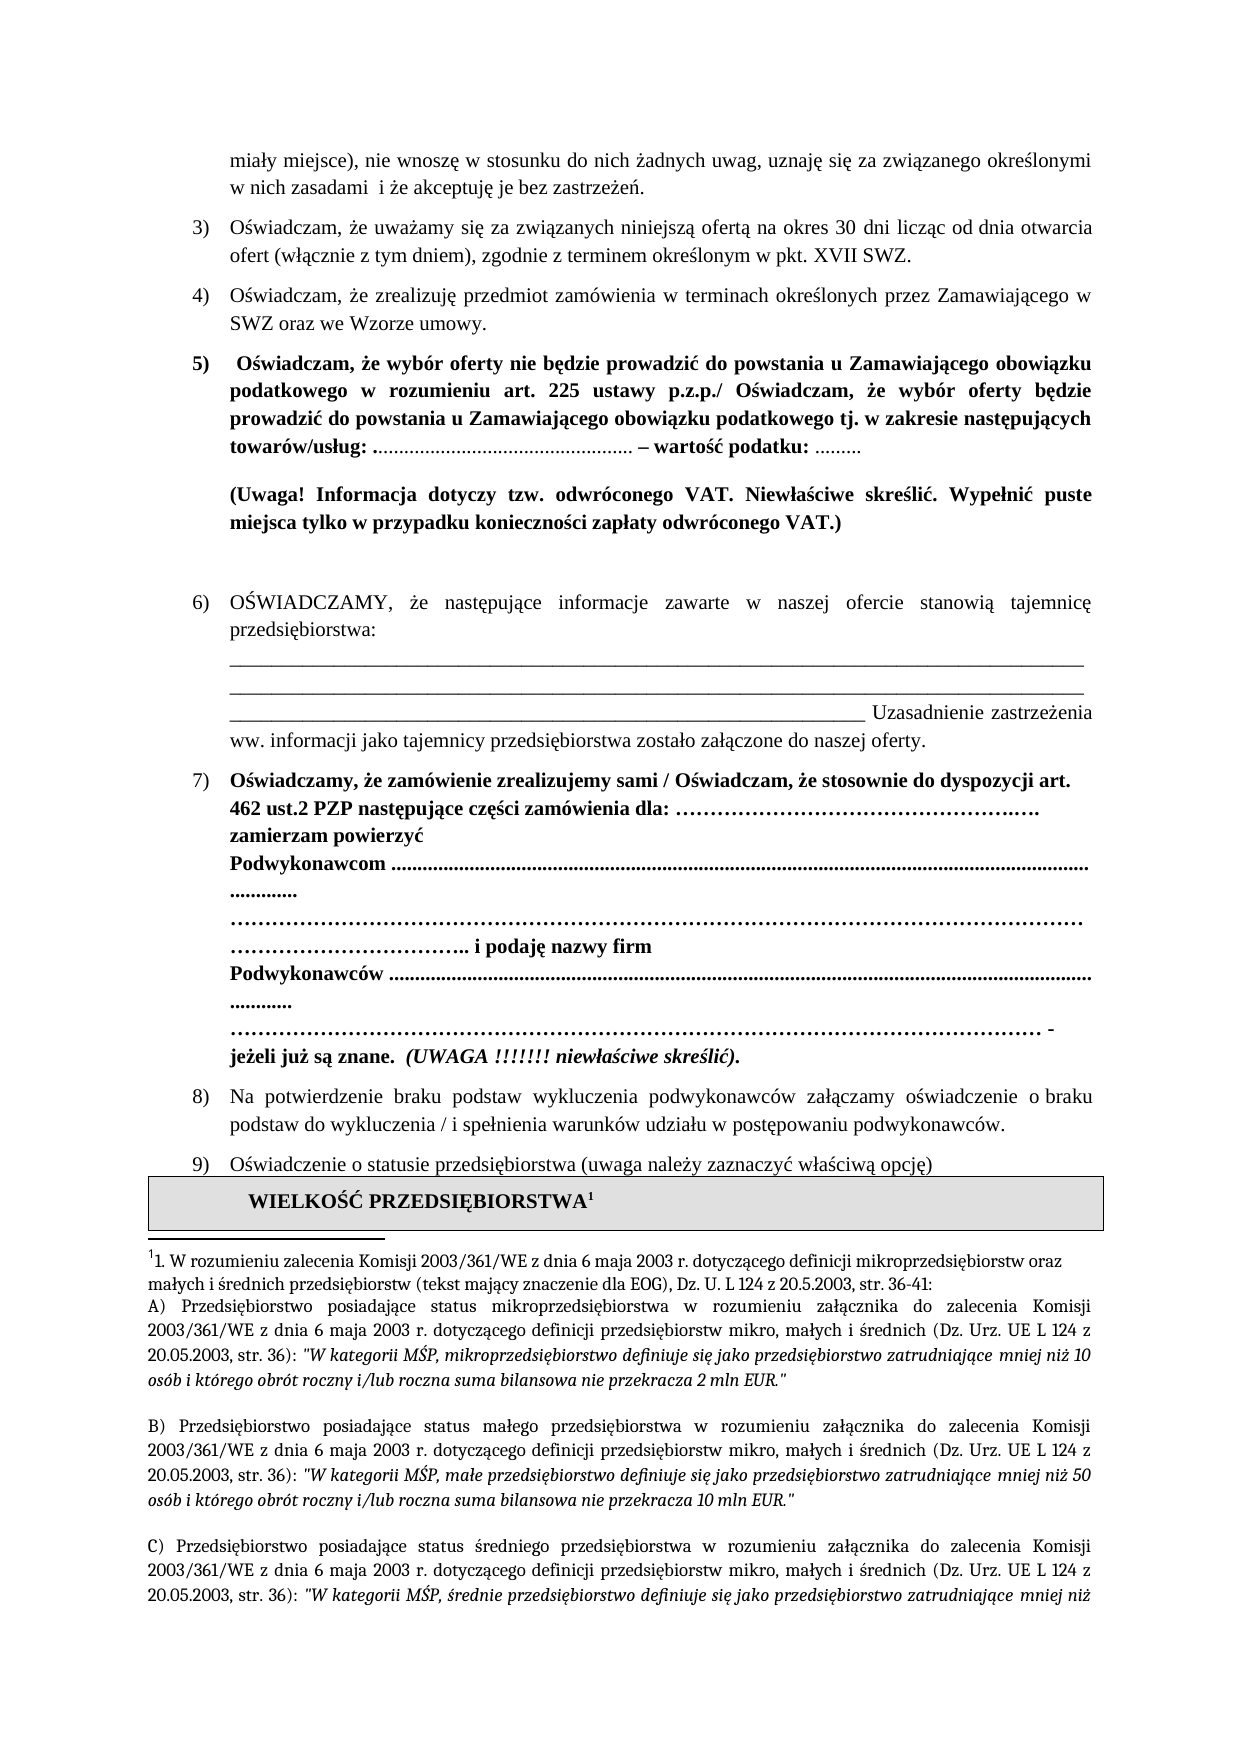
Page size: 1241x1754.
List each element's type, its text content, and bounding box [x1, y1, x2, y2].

list Na potwierdzenie braku podstaw wykluczenia podwykonawców załączamy oświadczenie o braku podstaw do wykluczenia / i spełnienia warunków udziału w postępowaniu podwykonawców. [192, 1084, 1093, 1136]
text (Uwaga! Informacja dotyczy tzw. odwróconego VAT. Niewłaściwe skreślić. Wypełnić puste miejsca tylko w przypadku konieczności zapłaty odwróconego VAT.) [229, 482, 1093, 534]
list Oświadczenie o statusie przedsiębiorstwa (uwaga należy zaznaczyć właściwą opcję) [192, 1152, 1093, 1176]
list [192, 148, 1093, 199]
list Oświadczam, że uważamy się za związanych niniejszą ofertą na okres 30 dni licząc od dnia otwarcia ofert (włącznie z tym dniem), zgodnie z terminem określonym w pkt. XVII SWZ. [192, 215, 1093, 267]
list Oświadczam, że wybór oferty nie będzie prowadzić do powstania u Zamawiającego obowiązku podatkowego w rozumieniu art. 225 ustawy p.z.p./ Oświadczam, że wybór oferty będzie prowadzić do powstania u Zamawiającego obowiązku podatkowego tj. w zakresie następujących towarów/usług: .................................................. – wartość podatku: ......... [192, 351, 1093, 458]
list Oświadczam, że zrealizuję przedmiot zamówienia w terminach określonych przez Zamawiającego w SWZ oraz we Wzorze umowy. [192, 283, 1093, 335]
list Oświadczamy, że zamówienie zrealizujemy sami / Oświadczam, że stosownie do dyspozycji art. 462 ust.2 PZP następujące części zamówienia dla: ………………………………………….…. zamierzam powierzyć Podwykonawcom ................................................................................................................................................... ………………………………………………………………………………………………………………………………………….. i podaję nazwy firm Podwykonawców ................................................................................................................................................... ……………………………………………………………………………………………………… - jeżeli już są znane. (UWAGA !!!!!!! niewłaściwe skreślić). [192, 768, 1093, 1068]
list OŚWIADCZAMY, że następujące informacje zawarte w naszej ofercie stanowią tajemnicę przedsiębiorstwa: _________________________________________________________________________________________________________________________________________________________________________________________________________________________________ Uzasadnienie zastrzeżenia ww. informacji jako tajemnicy przedsiębiorstwa zostało załączone do naszej oferty. [192, 590, 1093, 752]
table_header WIELKOŚĆ PRZEDSIĘBIORSTWA [149, 1177, 1103, 1230]
